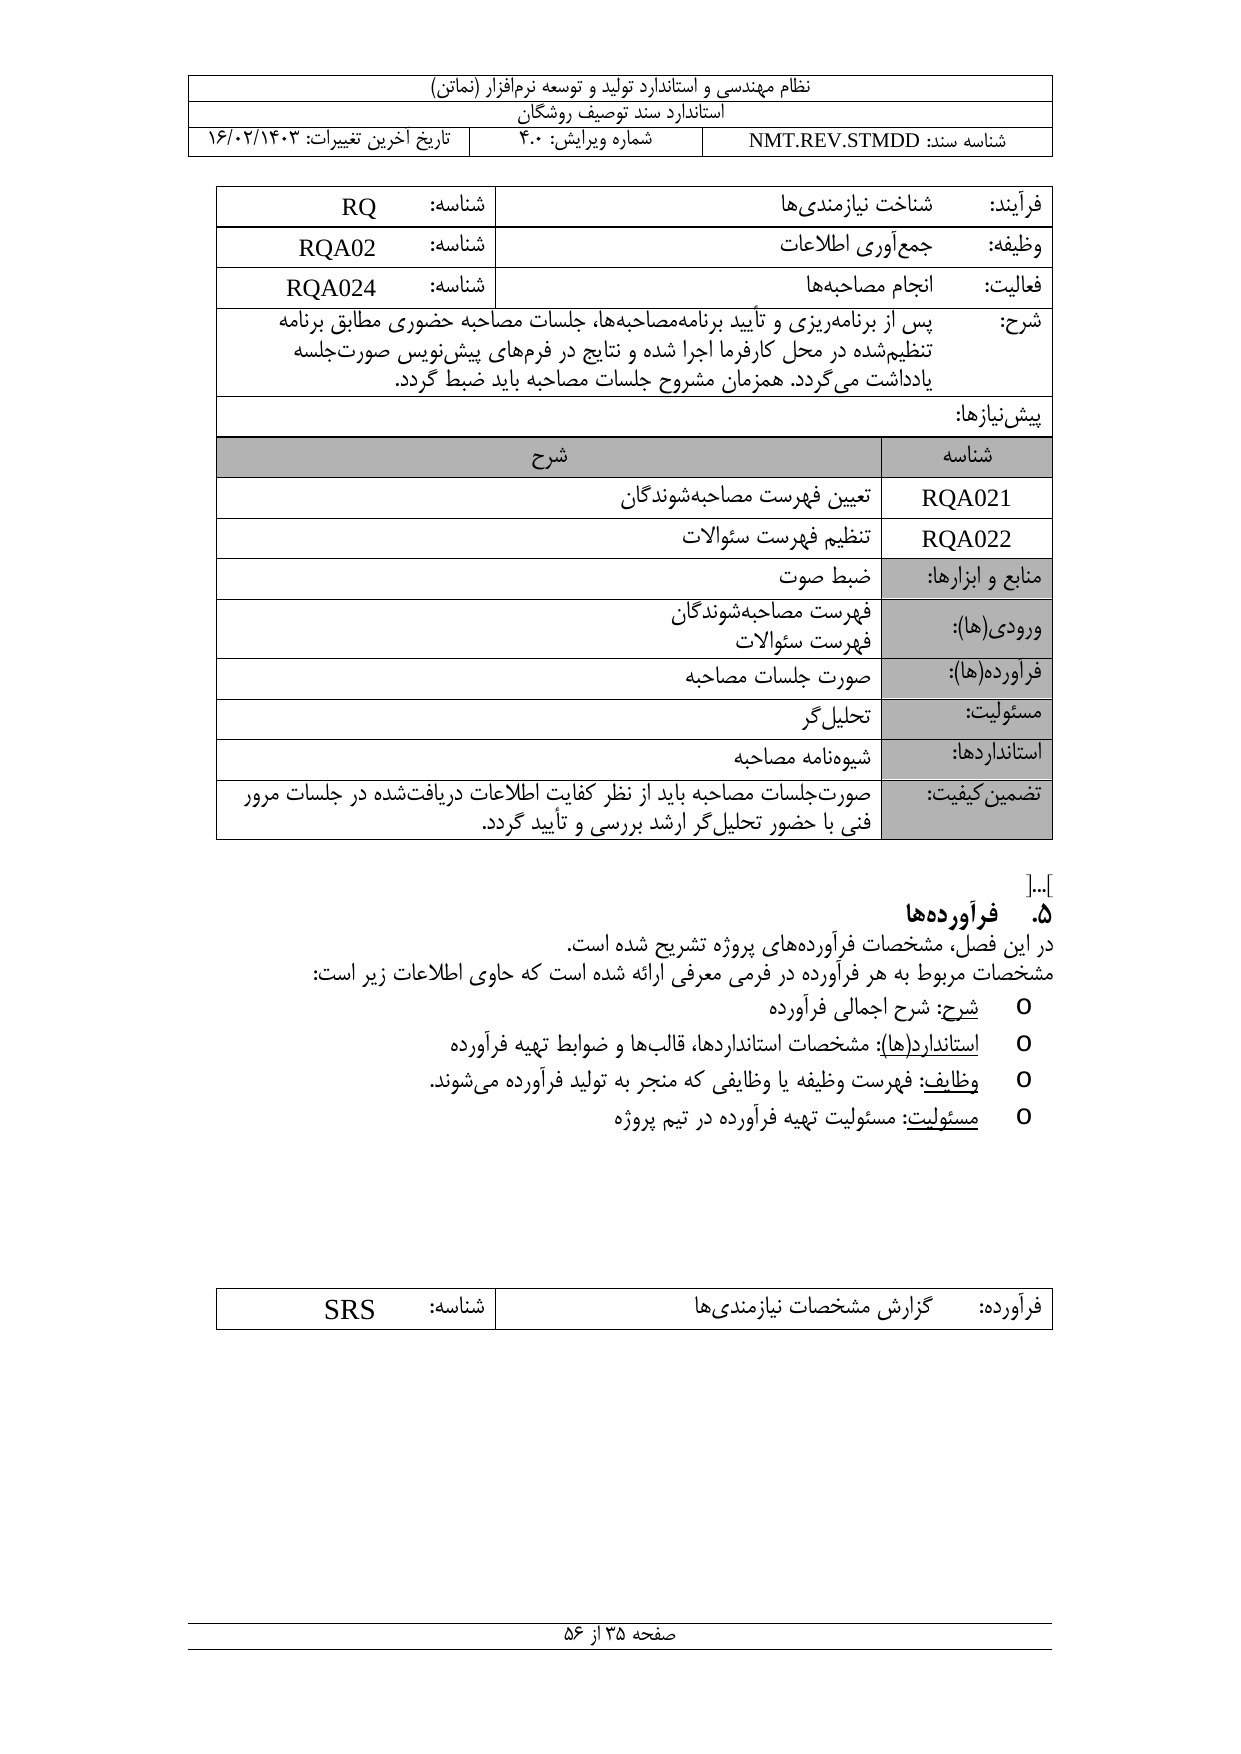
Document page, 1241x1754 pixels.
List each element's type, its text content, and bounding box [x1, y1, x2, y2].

table_cell شرح [217, 438, 881, 477]
table_cell شناسه: [388, 228, 495, 267]
table_header RQ [217, 187, 388, 226]
table_cell تعيين فهرست مصاحبه‌شوندگان [217, 478, 881, 517]
table_cell ورودي‌(ها): [882, 600, 1052, 658]
list استاندارد(ها): مشخصات استانداردها، قالب‌ها و ضوابط تهيه فرآورده‌ [187, 1027, 1015, 1061]
table_cell پس از برنامه‌ريزي و تأیید برنامه‌مصاحبه‌ها، جلسات مصاحبه حضوري مطابق برنامه تنظيم‌شده در محل كارفرما اجرا شده و نتايج در فرم‌هاي پيش‌نويس صورت‌جلسه يادداشت مي‌گردد. همزمان مشروح جلسات مصاحبه بايد ضبط گردد. [217, 309, 943, 396]
table_cell انجام مصاحبه‌ها [496, 268, 943, 307]
table_cell فرآورده(ها): [882, 659, 1052, 698]
table_cell فهرست مصاحبه‌شوندگان فهرست سئوالات [217, 600, 881, 658]
list شرح: شرح اجمالي فرآورده [187, 990, 1015, 1024]
text در اين فصل، مشخصات فرآورده‌هاي پروژه تشريح شده است. [187, 932, 1053, 961]
table_cell فعاليت: [944, 268, 1052, 307]
table_cell تنظيم فهرست سئوالات [217, 519, 881, 558]
text 5. فرآورده‌ها [187, 903, 1053, 932]
table_cell شناسه: [388, 268, 495, 307]
table_cell استانداردها: [882, 740, 1052, 779]
table_cell شيوه‌نامه مصاحبه [217, 740, 881, 779]
table_cell وظيفه: [944, 228, 1052, 267]
table_cell پيش‌نيازها: [217, 397, 1052, 436]
table_header فرآيند: [944, 187, 1052, 226]
table_cell RQA024 [217, 268, 388, 307]
table_cell شناسه [882, 438, 1052, 477]
text مشخصات مربوط به هر فرآورده در فرمي معرفي ارائه شده است كه حاوي اطلاعات زير است: [187, 961, 1053, 990]
table_cell RQA022 [882, 519, 1052, 558]
table_header فرآورده: [944, 1289, 1052, 1328]
text ]...[ [187, 873, 1053, 903]
table_cell شرح: [944, 309, 1052, 396]
table_cell جمع‌آوري اطلاعات [496, 228, 943, 267]
table_cell تضمين‌كيفيت: [882, 781, 1052, 839]
table_cell RQA021 [882, 478, 1052, 517]
table_header گزارش مشخصات نيازمندي‌ها [496, 1289, 943, 1328]
table_cell ضبط صوت [217, 559, 881, 598]
table_cell مسئوليت: [882, 700, 1052, 739]
table_cell منابع و ابزارها: [882, 559, 1052, 598]
list مسئوليت: مسئوليت تهيه فرآورده در تيم پروژه [187, 1100, 1015, 1134]
table_cell تحليل‌گر [217, 700, 881, 739]
list وظايف: فهرست وظيفه يا وظايفي كه منجر به توليد فرآورده مي‌شوند. [187, 1064, 1015, 1098]
table_cell RQA02 [217, 228, 388, 267]
table_cell صورت‌جلسات مصاحبه بايد از نظر كفايت اطلاعات دريافت‌شده در جلسات مرور فني با حضور تحليل‌گر ارشد بررسي و تأیید گردد. [217, 781, 881, 839]
table_cell صورت جلسات مصاحبه [217, 659, 881, 698]
table_header شناخت نيازمندي‌ها [496, 187, 943, 226]
table_header شناسه: [387, 1289, 495, 1328]
table_header SRS [217, 1289, 387, 1328]
table_header شناسه: [388, 187, 495, 226]
